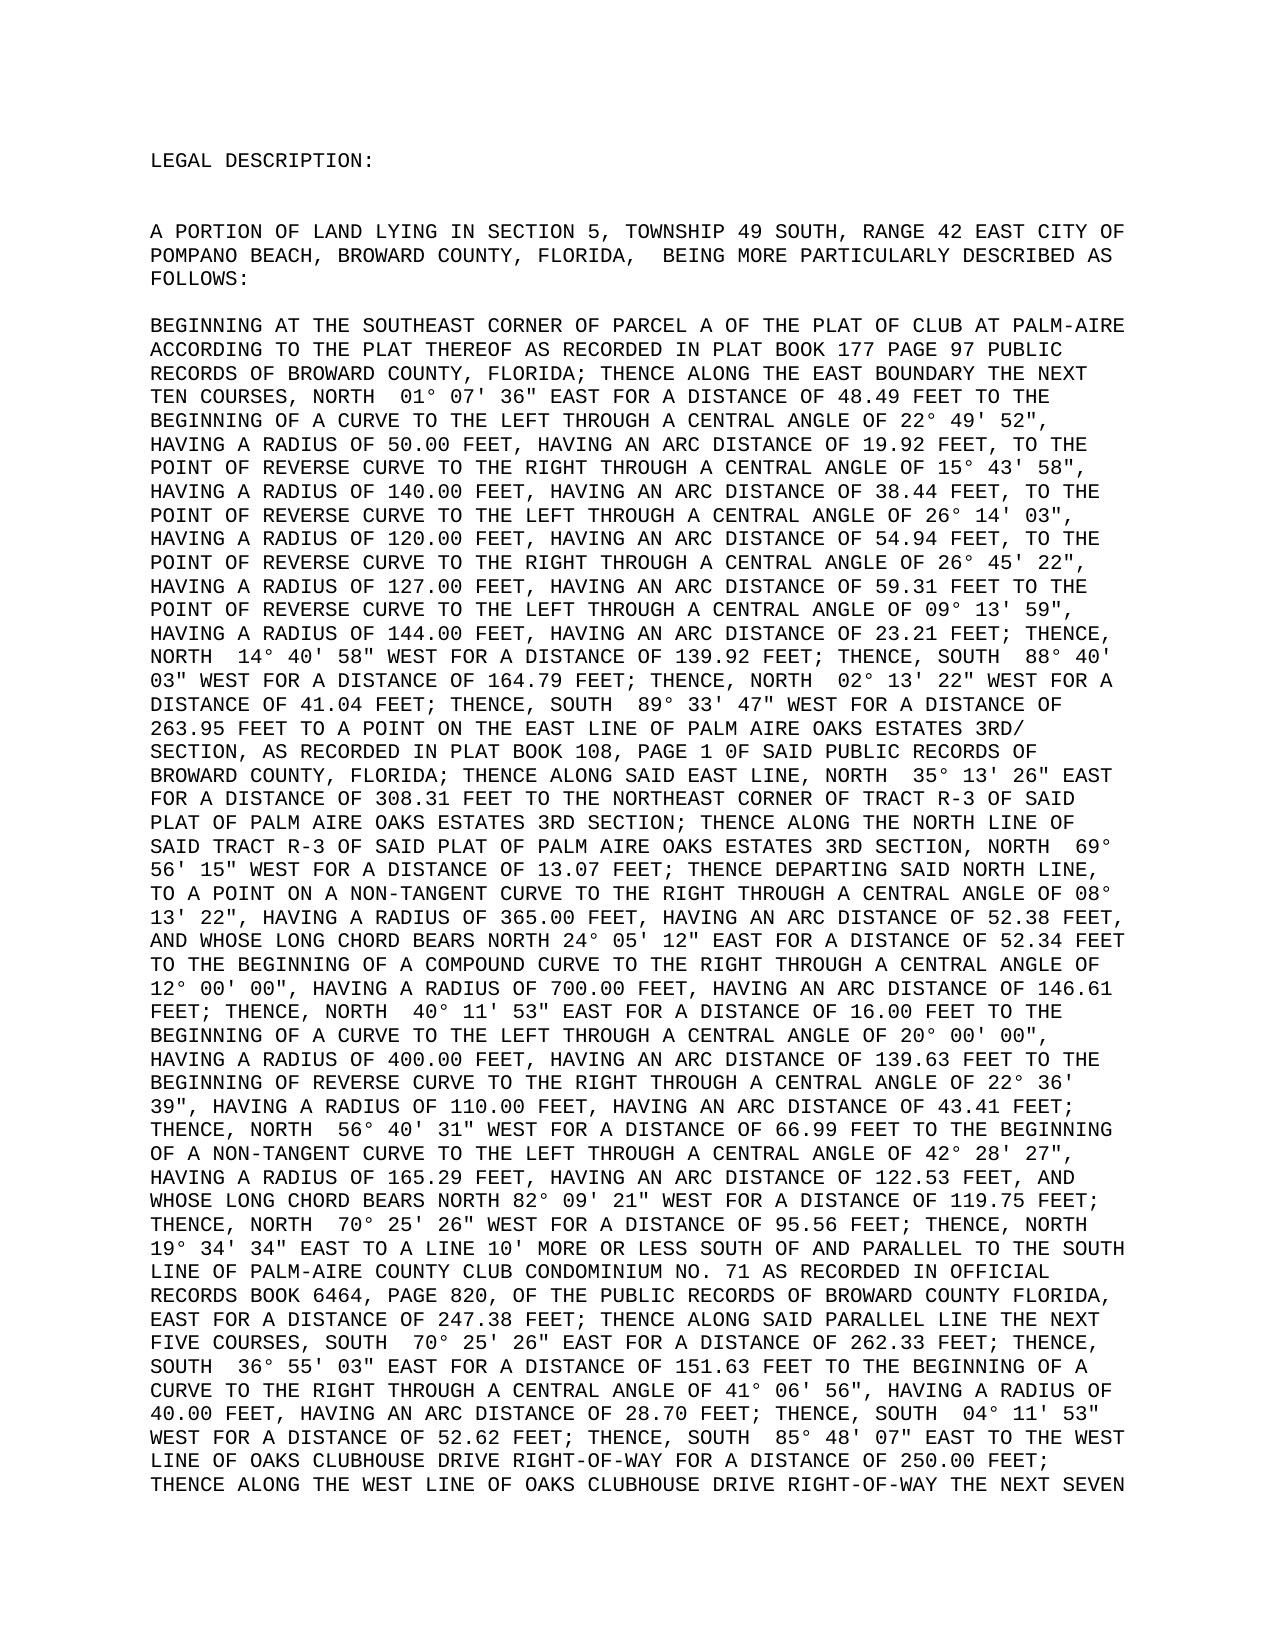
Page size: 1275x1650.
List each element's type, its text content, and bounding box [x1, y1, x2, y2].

text LEGAL DESCRIPTION: [150, 150, 1125, 174]
text A PORTION OF LAND LYING IN SECTION 5, TOWNSHIP 49 SOUTH, RANGE 42 EAST CITY OF POMPANO BEACH, BROWARD COUNTY, FLORIDA, BEING MORE PARTICULARLY DESCRIBED AS FOLLOWS: [150, 221, 1125, 292]
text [150, 316, 1125, 1498]
